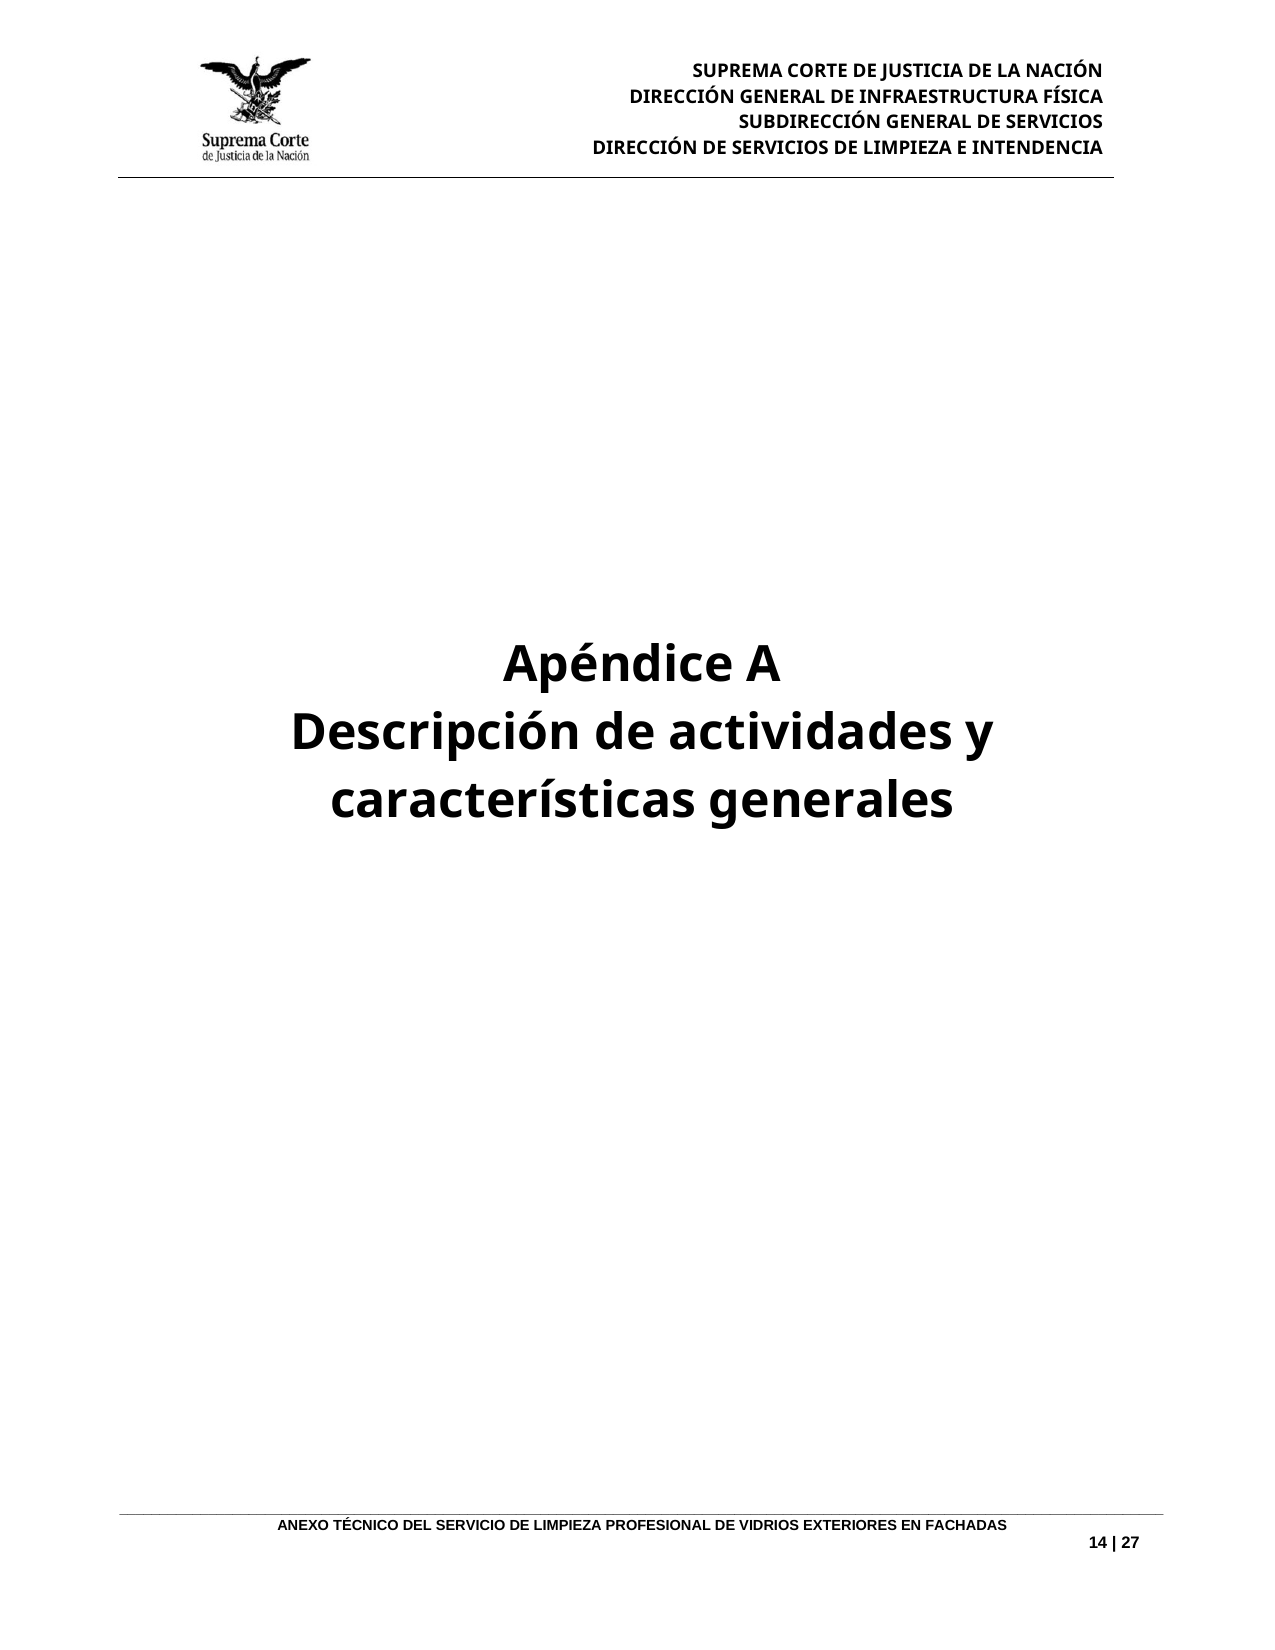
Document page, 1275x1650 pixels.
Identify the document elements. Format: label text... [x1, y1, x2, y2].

list Descripción de actividades y características generales [118, 696, 1167, 833]
picture [191, 33, 317, 171]
list Apéndice A [118, 628, 1167, 696]
